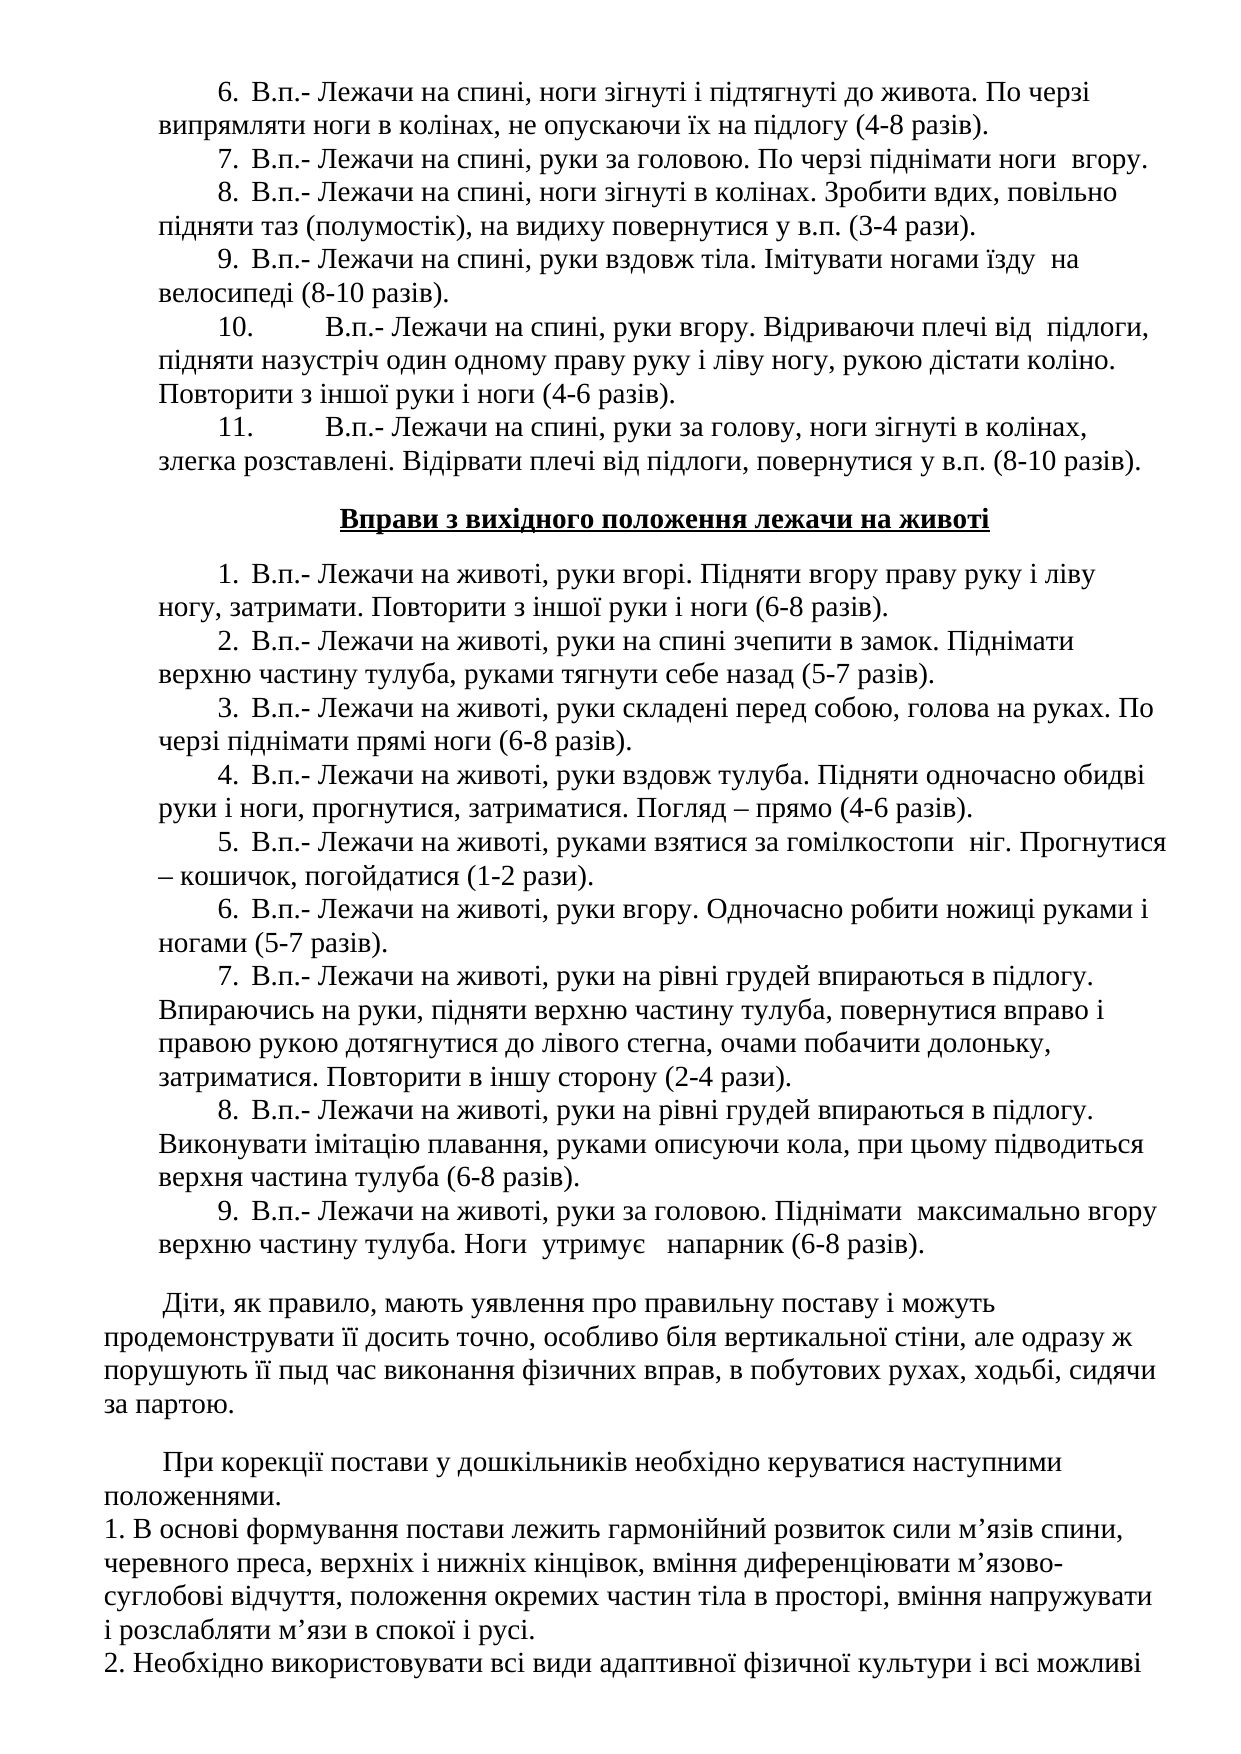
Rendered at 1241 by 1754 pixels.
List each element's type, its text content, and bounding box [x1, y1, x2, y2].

list В.п.- Лежачи на спині, руки вгору. Відриваючи плечі від підлоги, підняти назустріч один одному праву руку і ліву ногу, рукою дістати коліно. Повторити з іншої руки і ноги (4-6 разів). [158, 309, 1167, 409]
list В.п.- Лежачи на животі, руки на рівні грудей впираються в підлогу. Виконувати імітацію плавання, руками описуючи кола, при цьому підводиться верхня частина тулуба (6-8 разів). [158, 1092, 1167, 1193]
text Вправи з вихідного положення лежачи на животі [103, 501, 1167, 535]
list В.п.- Лежачи на спині, руки за голову, ноги зігнуті в колінах, злегка розставлені. Відірвати плечі від підлоги, повернутися у в.п. (8-10 разів). [158, 409, 1167, 476]
list В.п.- Лежачи на животі, руки на спині зчепити в замок. Піднімати верхню частину тулуба, руками тягнути себе назад (5-7 разів). [158, 623, 1167, 690]
list В.п.- Лежачи на животі, руки на рівні грудей впираються в підлогу. Впираючись на руки, підняти верхню частину тулуба, повернутися вправо і правою рукою дотягнутися до лівого стегна, очами побачити долоньку, затриматися. Повторити в іншу сторону (2-4 рази). [158, 958, 1167, 1092]
list В.п.- Лежачи на спині, руки за головою. По черзі піднімати ноги вгору. [158, 141, 1167, 174]
text Діти, як правило, мають уявлення про правильну поставу і можуть продемонструвати її досить точно, особливо біля вертикальної стіни, але одразу ж порушують її пыд час виконання фізичних вправ, в побутових рухах, ходьбі, сидячи за партою. [103, 1285, 1167, 1419]
list В.п.- Лежачи на животі, руками взятися за гомілкостопи ніг. Прогнутися – кошичок, погойдатися (1-2 рази). [158, 824, 1167, 891]
list В.п.- Лежачи на животі, руки вгорі. Підняти вгору праву руку і ліву ногу, затримати. Повторити з іншої руки і ноги (6-8 разів). [158, 556, 1167, 623]
list В.п.- Лежачи на спині, руки вздовж тіла. Імітувати ногами їзду на велосипеді (8-10 разів). [158, 242, 1167, 309]
list В.п.- Лежачи на спині, ноги зігнуті в колінах. Зробити вдих, повільно підняти таз (полумостік), на видиху повернутися у в.п. (3-4 рази). [158, 174, 1167, 242]
list В.п.- Лежачи на спині, ноги зігнуті і підтягнуті до живота. По черзі випрямляти ноги в колінах, не опускаючи їх на підлогу (4-8 разів). [158, 74, 1167, 141]
list В.п.- Лежачи на животі, руки за головою. Піднімати максимально вгору верхню частину тулуба. Ноги утримує напарник (6-8 разів). [158, 1193, 1167, 1260]
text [103, 1444, 1167, 1679]
list В.п.- Лежачи на животі, руки вздовж тулуба. Підняти одночасно обидві руки і ноги, прогнутися, затриматися. Погляд – прямо (4-6 разів). [158, 757, 1167, 824]
list В.п.- Лежачи на животі, руки складені перед собою, голова на руках. По черзі піднімати прямі ноги (6-8 разів). [158, 690, 1167, 757]
list В.п.- Лежачи на животі, руки вгору. Одночасно робити ножиці руками і ногами (5-7 разів). [158, 891, 1167, 958]
